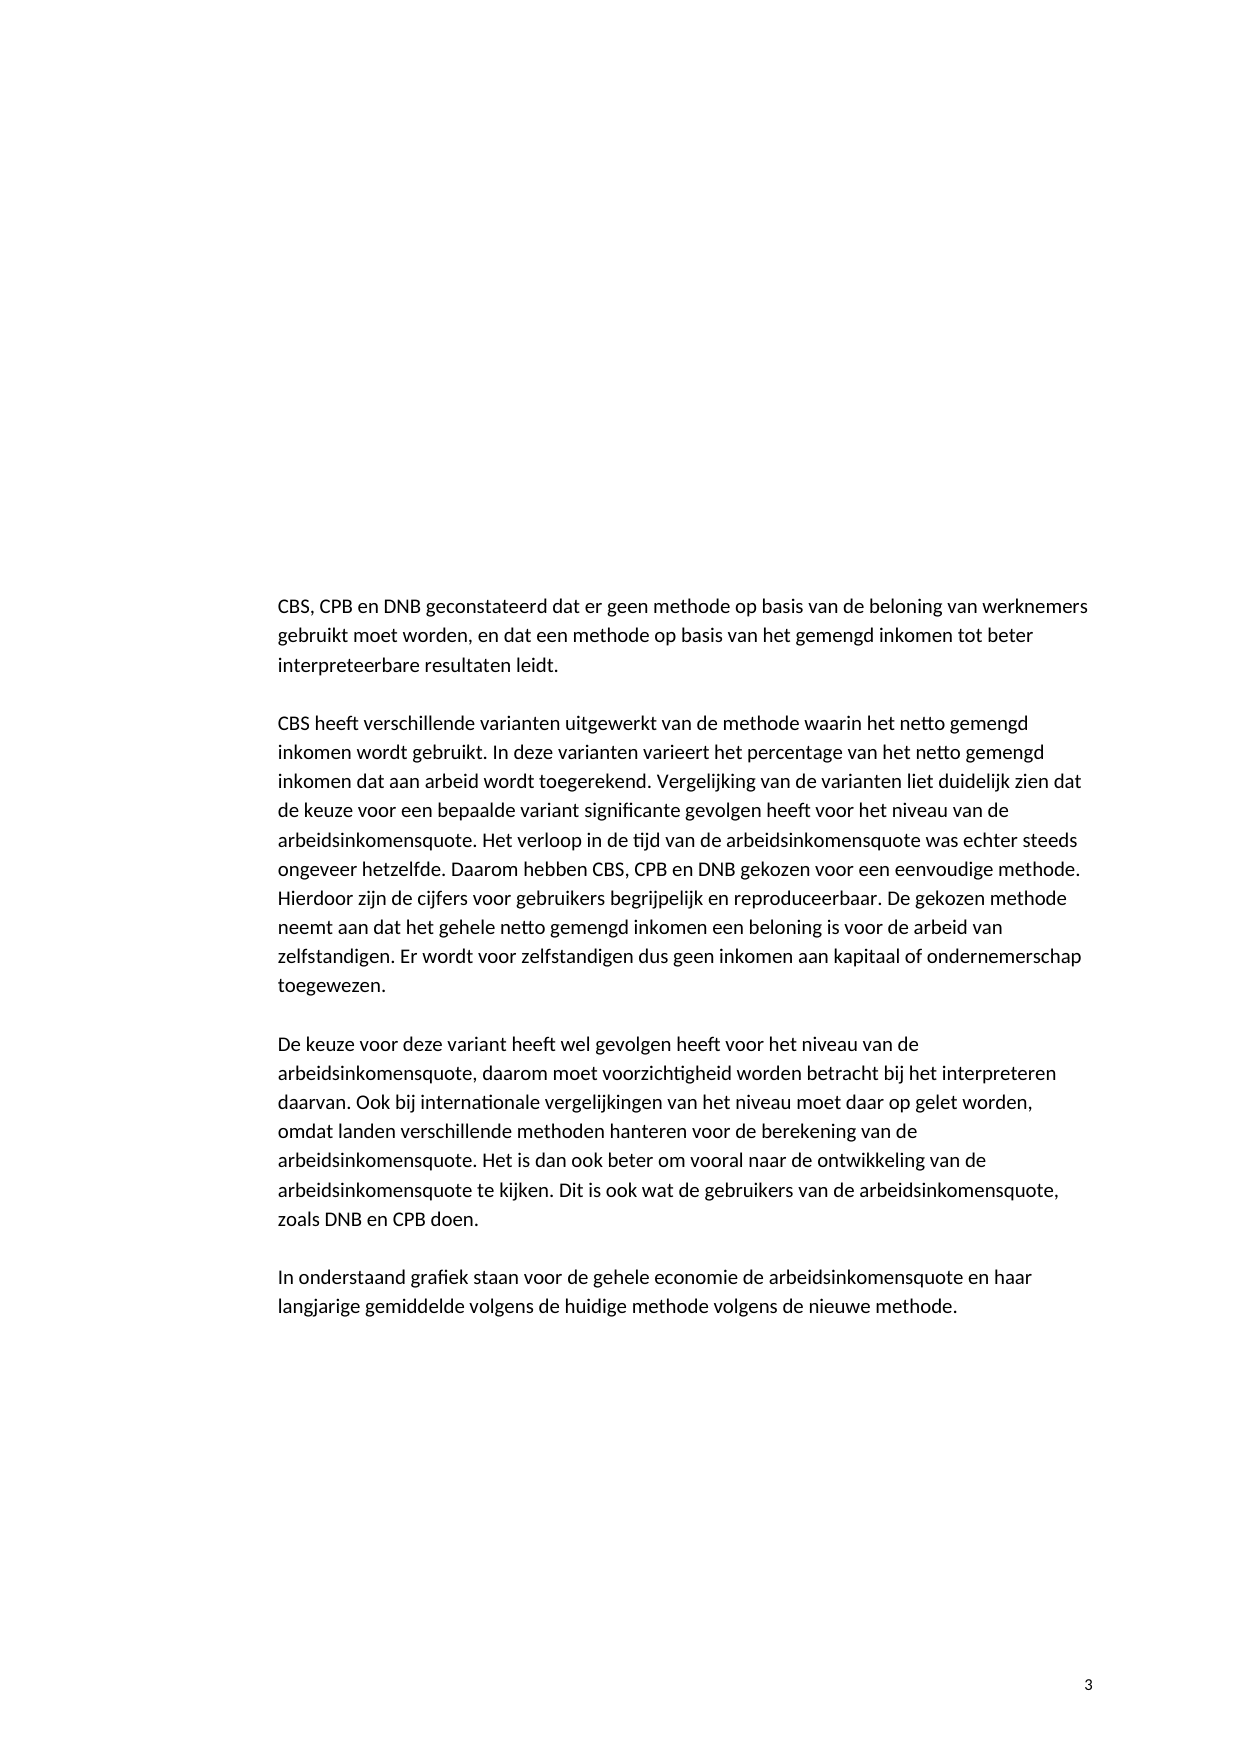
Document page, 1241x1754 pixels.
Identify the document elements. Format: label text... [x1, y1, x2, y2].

text Als zelfstandigen dezelfde beloning per arbeidsjaar krijgen toegerekend als werknemers, is hun toegerekende beloning van arbeid structureel hoger dan hun totale inkomen. Om toch aan te sluiten bij hun (gemeten) totale inkomen, moeten de beloning van kapitaal en de winsten van zelfstandigen in dit geval structureel negatief zijn. Dit wordt niet realistisch geacht. Omdat, zoals hierboven gezegd, de ontwikkelingen van het inkomen van zelfstandigen en de beloning van werknemers sinds de crisis uiteen lopen, geeft de huidige methode een reëel beeld noch van het niveau noch van de ontwikkelingen van de arbeidsinkomensquote. Op basis hiervan hebben CBS, CPB en DNB geconstateerd dat er geen methode op basis van de beloning van werknemers gebruikt moet worden, en dat een methode op basis van het gemengd inkomen tot beter interpreteerbare resultaten leidt. [278, 590, 1092, 677]
text CBS heeft verschillende varianten uitgewerkt van de methode waarin het netto gemengd inkomen wordt gebruikt. In deze varianten varieert het percentage van het netto gemengd inkomen dat aan arbeid wordt toegerekend. Vergelijking van de varianten liet duidelijk zien dat de keuze voor een bepaalde variant significante gevolgen heeft voor het niveau van de arbeidsinkomensquote. Het verloop in de tijd van de arbeidsinkomensquote was echter steeds ongeveer hetzelfde. Daarom hebben CBS, CPB en DNB gekozen voor een eenvoudige methode. Hierdoor zijn de cijfers voor gebruikers begrijpelijk en reproduceerbaar. De gekozen methode neemt aan dat het gehele netto gemengd inkomen een beloning is voor de arbeid van zelfstandigen. Er wordt voor zelfstandigen dus geen inkomen aan kapitaal of ondernemerschap toegewezen. [278, 706, 1092, 998]
text In onderstaand grafiek staan voor de gehele economie de arbeidsinkomensquote en haar langjarige gemiddelde volgens de huidige methode volgens de nieuwe methode. [278, 1261, 1092, 1319]
text De keuze voor deze variant heeft wel gevolgen heeft voor het niveau van de arbeidsinkomensquote, daarom moet voorzichtigheid worden betracht bij het interpreteren daarvan. Ook bij internationale vergelijkingen van het niveau moet daar op gelet worden, omdat landen verschillende methoden hanteren voor de berekening van de arbeidsinkomensquote. Het is dan ook beter om vooral naar de ontwikkeling van de arbeidsinkomensquote te kijken. Dit is ook wat de gebruikers van de arbeidsinkomensquote, zoals DNB en CPB doen. [278, 1027, 1092, 1231]
